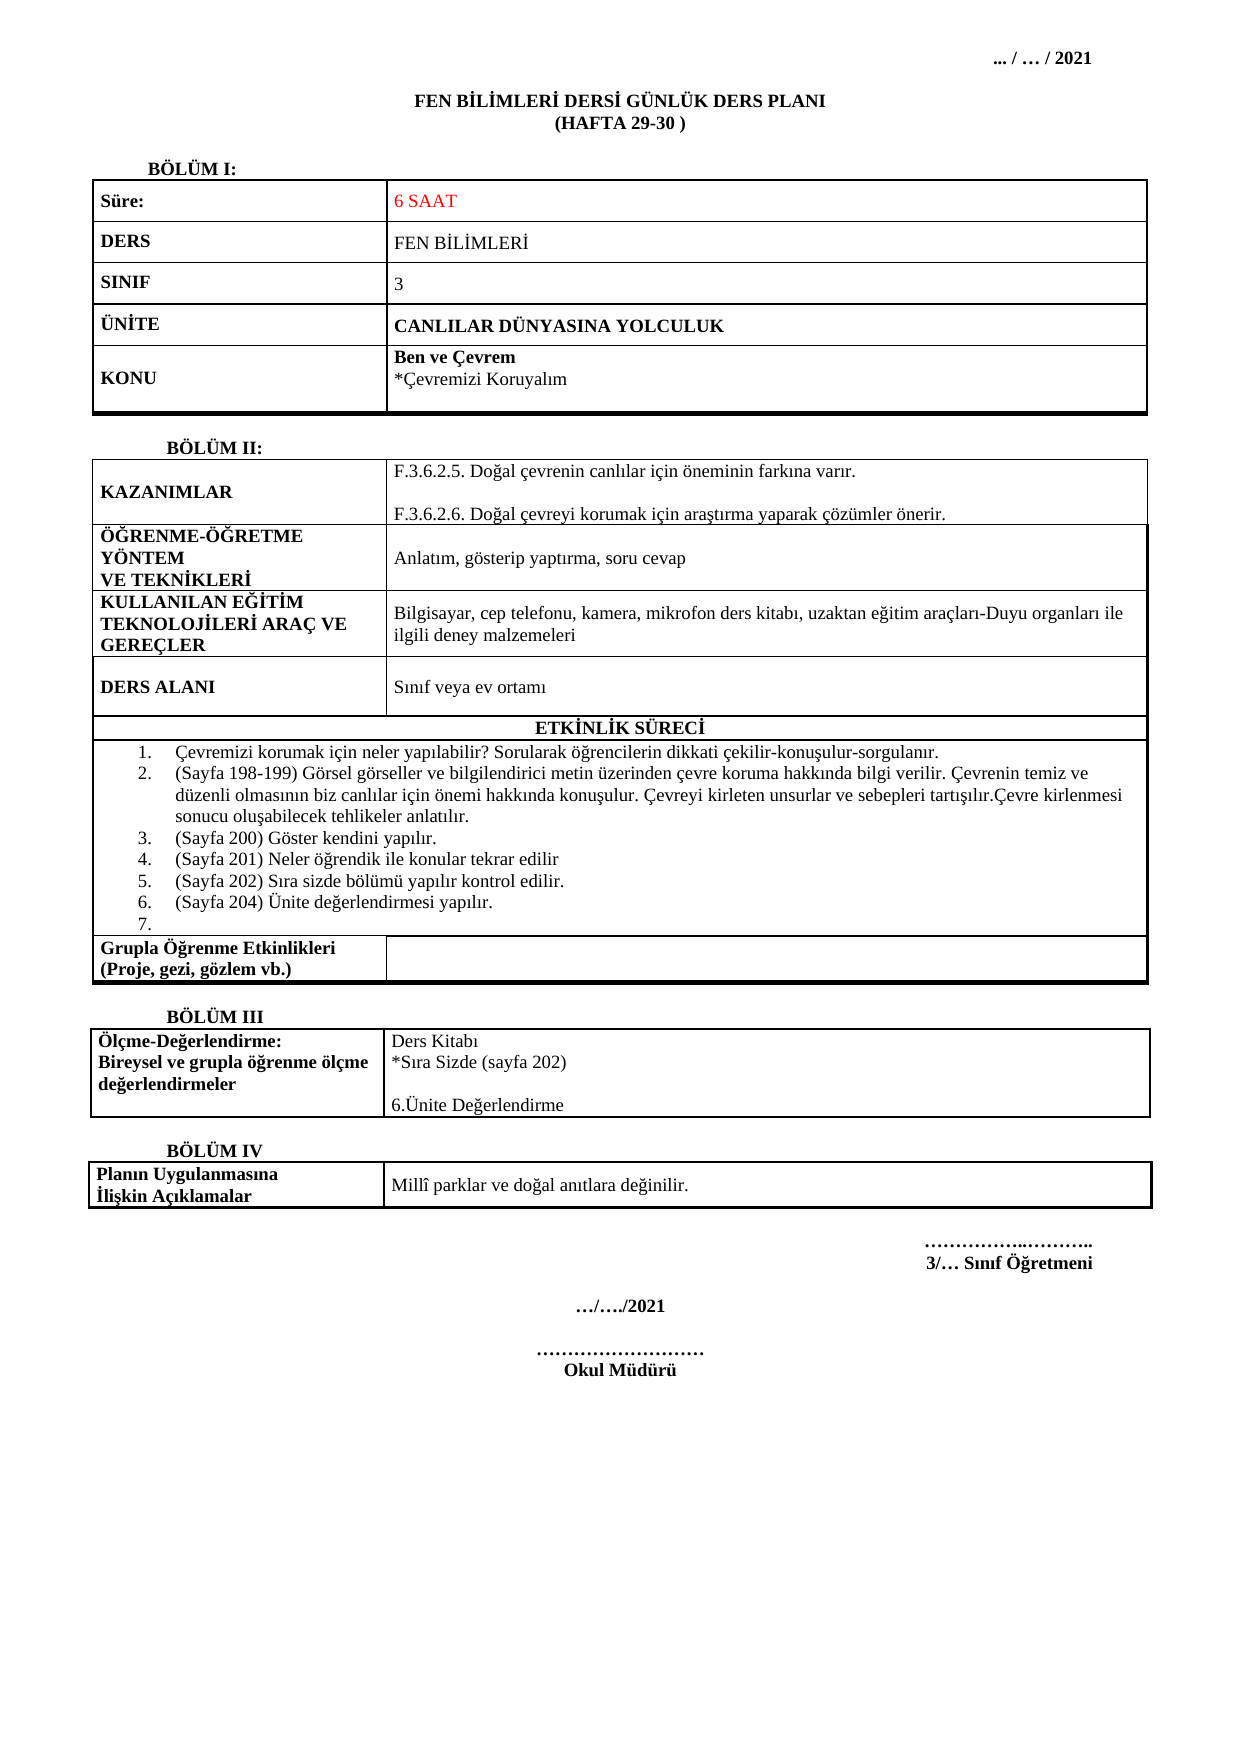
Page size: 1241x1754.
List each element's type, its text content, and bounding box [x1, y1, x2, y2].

table_cell KULLANILAN EĞİTİM TEKNOLOJİLERİ ARAÇ VE GEREÇLER [93, 591, 386, 656]
table_cell KONU [94, 346, 386, 411]
table_cell Grupla Öğrenme Etkinlikleri (Proje, gezi, gözlem vb.) [94, 936, 386, 980]
subtitle BÖLÜM III [148, 1006, 1092, 1028]
table_cell Çevremizi korumak için neler yapılabilir? Sorularak öğrencilerin dikkati çekilir-konuşulur-sorgulanır. (Sayfa 198-199) Görsel görseller ve bilgilendirici metin üzerinden çevre koruma hakkında bilgi verilir. Çevrenin temiz ve düzenli olmasının biz canlılar için önemi hakkında konuşulur. Çevreyi kirleten unsurlar ve sebepleri tartışılır.Çevre kirlenmesi sonucu oluşabilecek tehlikeler anlatılır. (Sayfa 200) Göster kendini yapılır. (Sayfa 201) Neler öğrendik ile konular tekrar edilir (Sayfa 202) Sıra sizde bölümü yapılır kontrol edilir. (Sayfa 204) Ünite değerlendirmesi yapılır. [94, 741, 1146, 934]
table_header Planın Uygulanmasına İlişkin Açıklamalar [90, 1163, 383, 1206]
text BÖLÜM II: [148, 437, 1092, 459]
table_header Ders Kitabı *Sıra Sizde (sayfa 202) 6.Ünite Değerlendirme [385, 1030, 1149, 1116]
table_header KAZANIMLAR [93, 460, 386, 524]
table_cell 3 [388, 263, 1146, 303]
table_cell SINIF [94, 263, 386, 303]
text ……………..……….. [148, 1230, 1092, 1252]
text ... / … / 2021 [148, 47, 1092, 69]
table_header 6 SAAT [388, 181, 1146, 221]
table_cell Ben ve Çevrem *Çevremizi Koruyalım [388, 346, 1146, 411]
table_header F.3.6.2.5. Doğal çevrenin canlılar için öneminin farkına varır. F.3.6.2.6. Doğal çevreyi korumak için araştırma yaparak çözümler önerir. [387, 460, 1147, 524]
text ……………………… [148, 1338, 1092, 1359]
table_cell DERS ALANI [94, 657, 386, 715]
table_cell ÜNİTE [94, 305, 386, 344]
text …/…./2021 [148, 1295, 1092, 1316]
subtitle BÖLÜM IV [148, 1139, 1092, 1161]
table_cell DERS [94, 222, 386, 262]
table_cell FEN BİLİMLERİ [388, 222, 1146, 262]
table_cell Anlatım, gösterip yaptırma, soru cevap [387, 525, 1146, 590]
table_cell CANLILAR DÜNYASINA YOLCULUK [388, 305, 1146, 344]
table_cell Bilgisayar, cep telefonu, kamera, mikrofon ders kitabı, uzaktan eğitim araçları-Duyu organları ile ilgili deney malzemeleri [387, 591, 1146, 656]
table_cell ETKİNLİK SÜRECİ [94, 717, 1146, 738]
text 3/… Sınıf Öğretmeni [148, 1252, 1092, 1273]
text FEN BİLİMLERİ DERSİ GÜNLÜK DERS PLANI [148, 90, 1092, 112]
table_header Ölçme-Değerlendirme: Bireysel ve grupla öğrenme ölçme değerlendirmeler [92, 1030, 383, 1116]
text Okul Müdürü [148, 1359, 1092, 1381]
table_cell [387, 937, 1146, 980]
text (HAFTA 29-30 ) [148, 112, 1092, 133]
text BÖLÜM I: [148, 158, 1092, 179]
table_header Süre: [94, 181, 386, 221]
table_cell Sınıf veya ev ortamı [387, 657, 1146, 715]
table_cell ÖĞRENME-ÖĞRETME YÖNTEM VE TEKNİKLERİ [93, 525, 386, 590]
table_header Millî parklar ve doğal anıtlara değinilir. [385, 1163, 1150, 1206]
